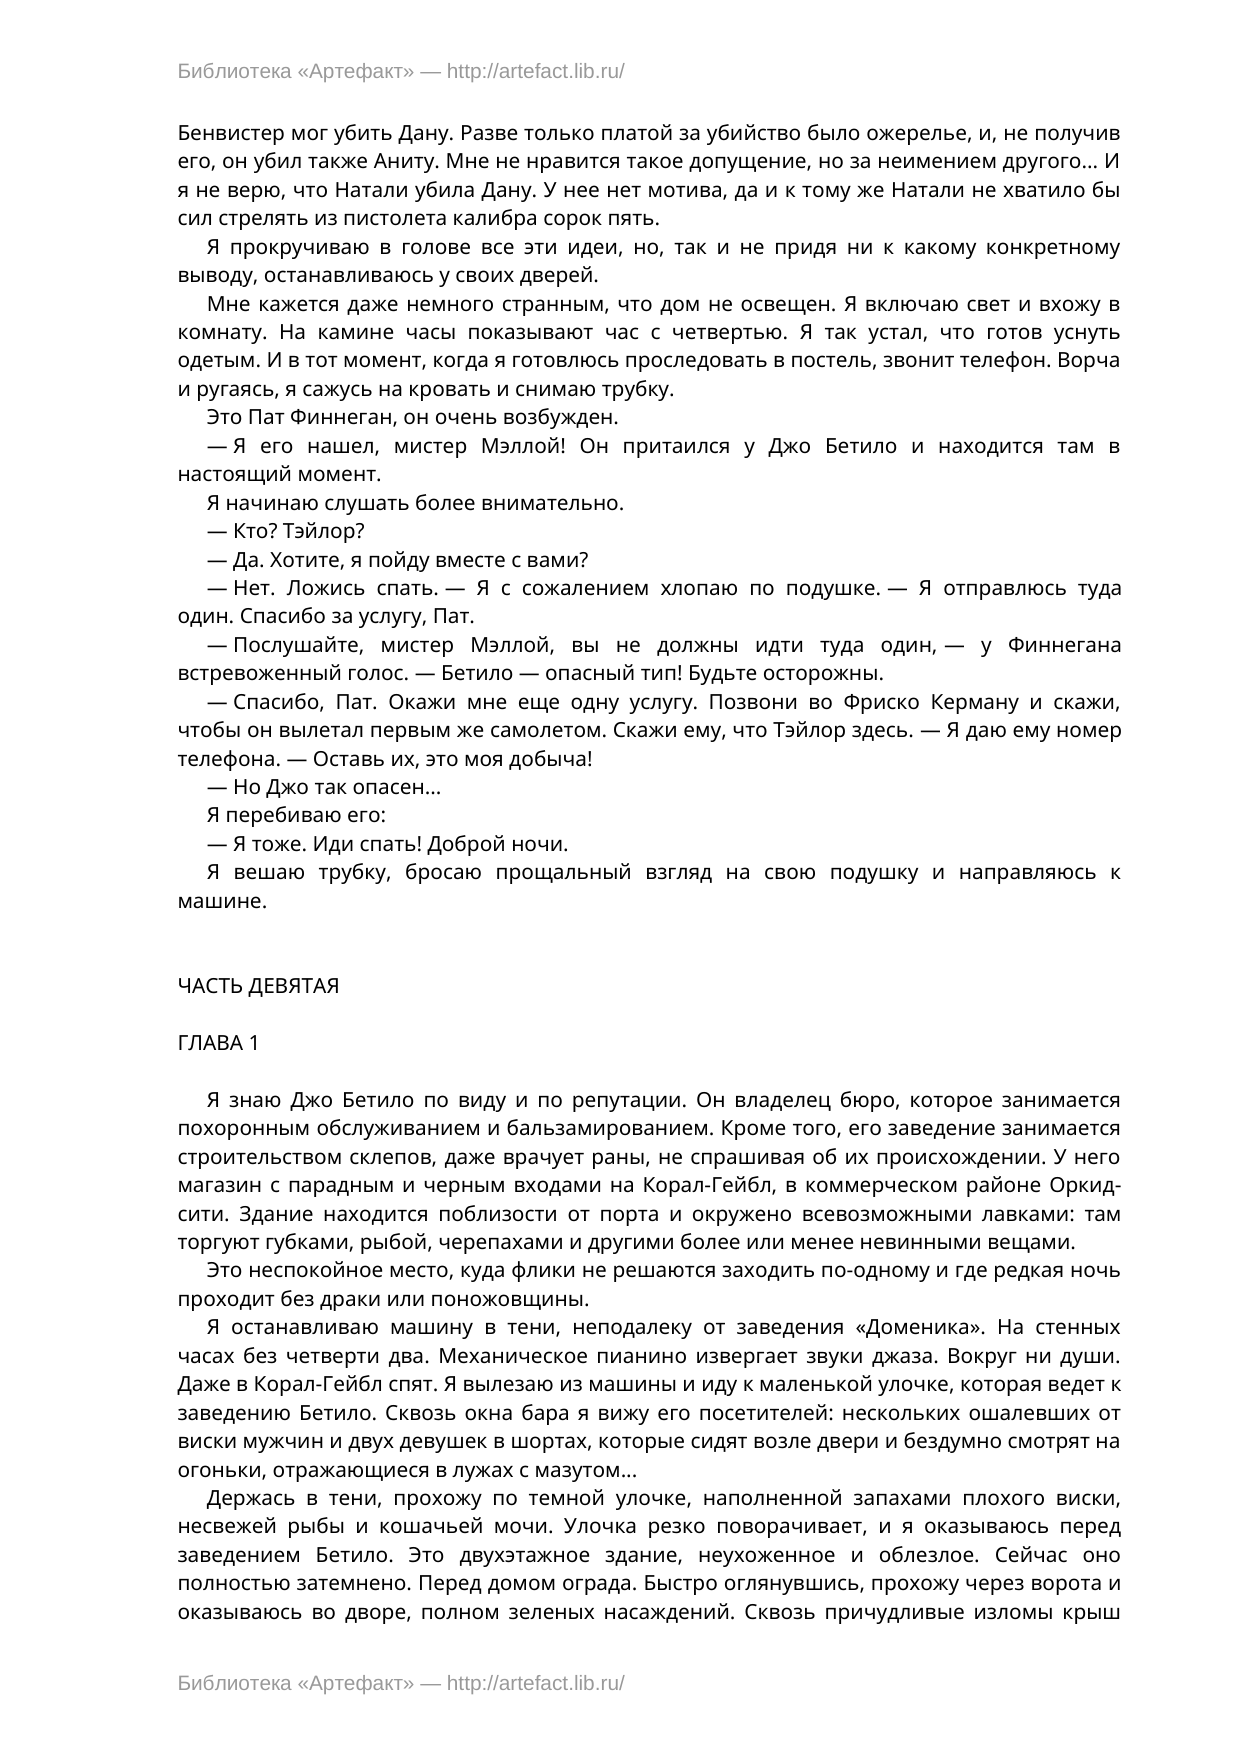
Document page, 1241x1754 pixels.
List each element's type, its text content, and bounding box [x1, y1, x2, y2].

text — Но Джо так опасен... [177, 772, 1122, 801]
text Это неспокойное место, куда флики не решаются заходить по-одному и где редкая ночь проходит без драки или поножовщины. [177, 1256, 1122, 1312]
text Я начинаю слушать более внимательно. [177, 488, 1122, 516]
text Я останавливаю машину в тени, неподалеку от заведения «Доменика». На стенных часах без четверти два. Механическое пианино извергает звуки джаза. Вокруг ни души. Даже в Корал-Гейбл спят. Я вылезаю из машины и иду к маленькой улочке, которая ведет к заведению Бетило. Сквозь окна бара я вижу его посетителей: нескольких ошалевших от виски мужчин и двух девушек в шортах, которые сидят возле двери и бездумно смотрят на огоньки, отражающиеся в лужах с мазутом... [177, 1312, 1122, 1483]
text Я прокручиваю в голове все эти идеи, но, так и не придя ни к какому конкретному выводу, останавливаюсь у своих дверей. [177, 232, 1122, 289]
text Мне кажется даже немного странным, что дом не освещен. Я включаю свет и вхожу в комнату. На камине часы показывают час с четвертью. Я так устал, что готов уснуть одетым. И в тот момент, когда я готовлюсь проследовать в постель, звонит телефон. Ворча и ругаясь, я сажусь на кровать и снимаю трубку. [177, 289, 1122, 402]
text — Кто? Тэйлор? [177, 516, 1122, 545]
text Я знаю Джо Бетило по виду и по репутации. Он владелец бюро, которое занимается похоронным обслуживанием и бальзамированием. Кроме того, его заведение занимается строительством склепов, даже врачует раны, не спрашивая об их происхождении. У него магазин с парадным и черным входами на Корал-Гейбл, в коммерческом районе Оркид-сити. Здание находится поблизости от порта и окружено всевозможными лавками: там торгуют губками, рыбой, черепахами и другими более или менее невинными вещами. [177, 1085, 1122, 1256]
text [177, 1483, 1122, 1625]
text Я вешаю трубку, бросаю прощальный взгляд на свою подушку и направляюсь к машине. [177, 857, 1122, 914]
text ГЛАВА 1 [177, 1028, 1122, 1057]
text ЧАСТЬ ДЕВЯТАЯ [177, 971, 1122, 1000]
text — Нет. Ложись спать. — Я с сожалением хлопаю по подушке. — Я отправлюсь туда один. Спасибо за услугу, Пат. [177, 573, 1122, 630]
text — Я его нашел, мистер Мэллой! Он притаился у Джо Бетило и находится там в настоящий момент. [177, 431, 1122, 488]
text Я перебиваю его: [177, 801, 1122, 829]
text — Да. Хотите, я пойду вместе с вами? [177, 545, 1122, 573]
text — Спасибо, Пат. Окажи мне еще одну услугу. Позвони во Фриско Керману и скажи, чтобы он вылетал первым же самолетом. Скажи ему, что Тэйлор здесь. — Я даю ему номер телефона. — Оставь их, это моя добыча! [177, 687, 1122, 772]
text — Я тоже. Иди спать! Доброй ночи. [177, 829, 1122, 857]
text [177, 118, 1122, 232]
text — Послушайте, мистер Мэллой, вы не должны идти туда один, — у Финнегана встревоженный голос. — Бетило — опасный тип! Будьте осторожны. [177, 630, 1122, 687]
text Это Пат Финнеган, он очень возбужден. [177, 402, 1122, 431]
